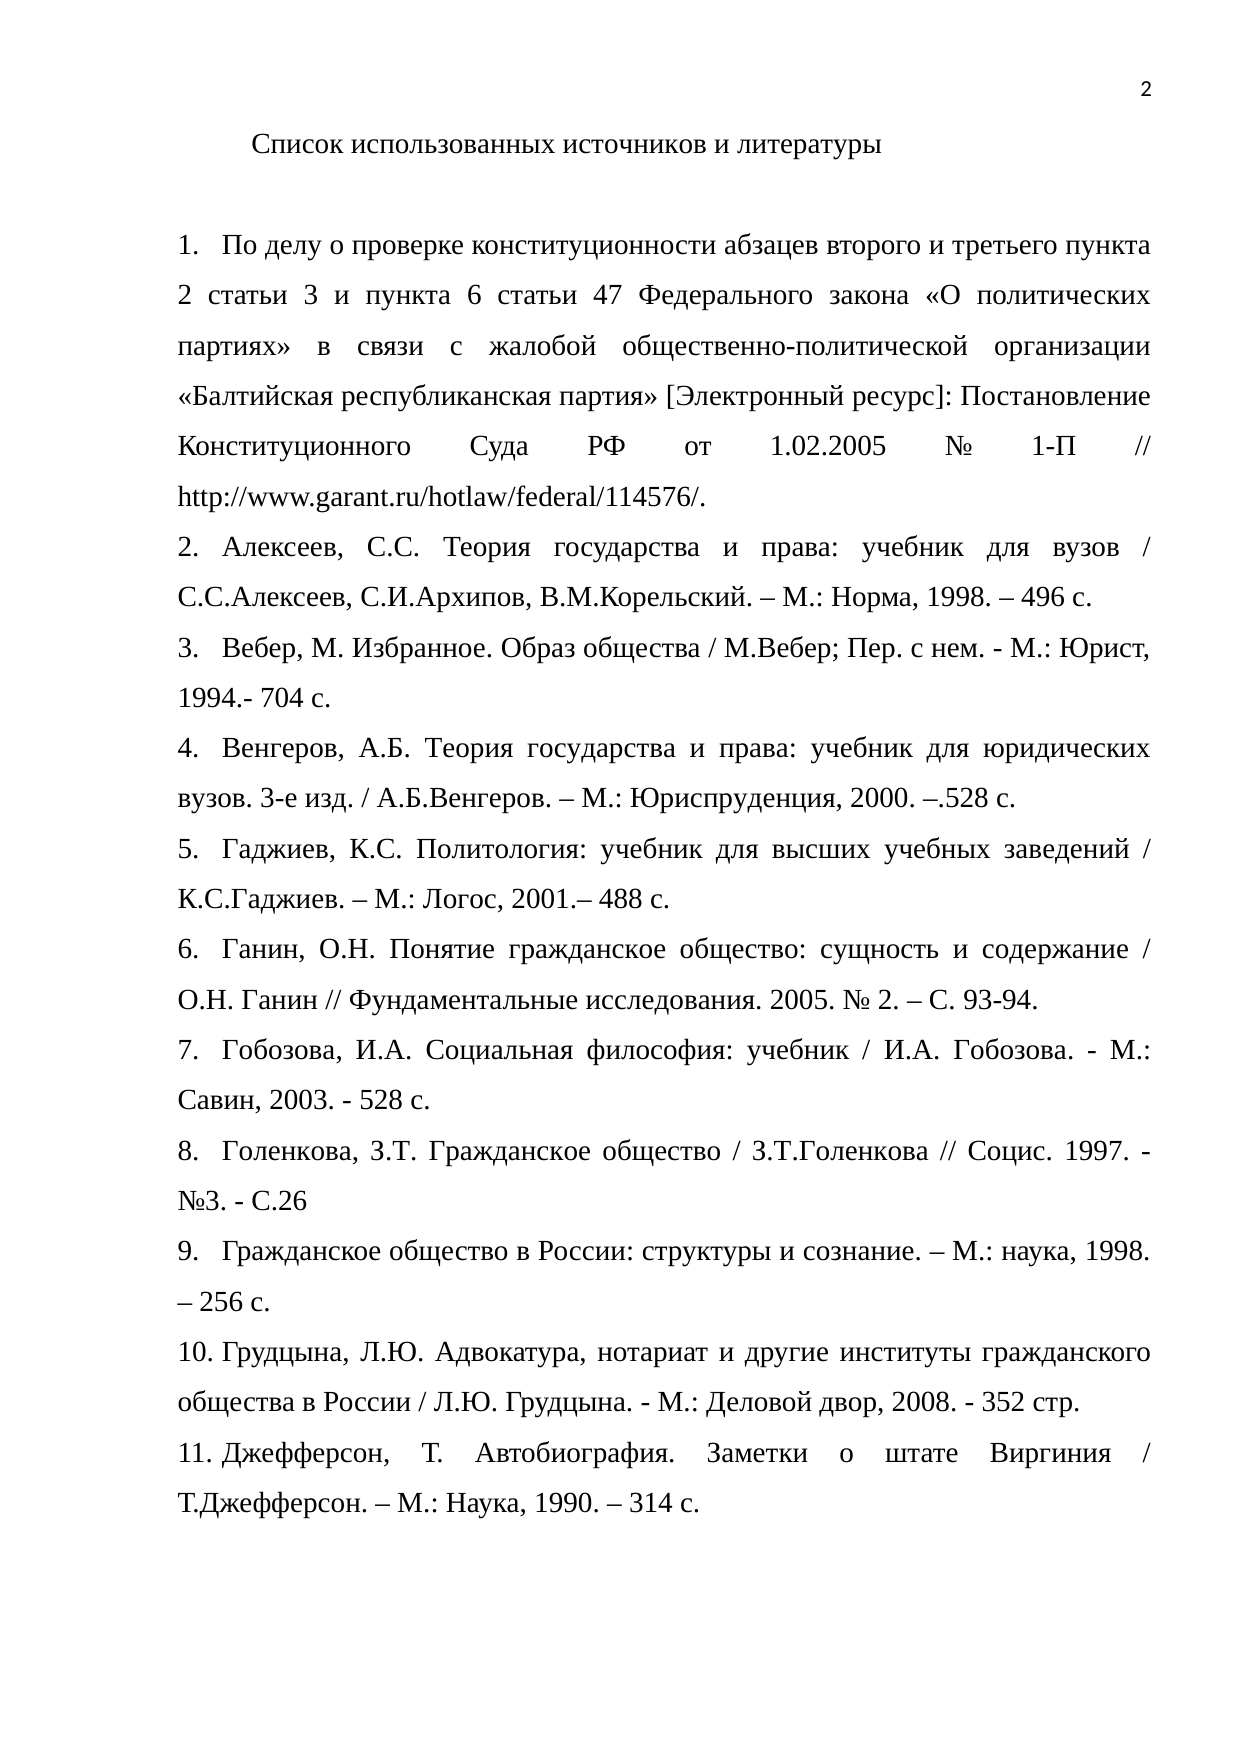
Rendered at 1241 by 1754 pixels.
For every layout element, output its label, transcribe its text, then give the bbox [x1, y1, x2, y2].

list Голенкова, З.Т. Гражданское общество / З.Т.Голенкова // Социс. 1997. - №3. - С.26 [177, 1133, 1152, 1217]
subtitle По делу о проверке конституционности абзацев второго и третьего пункта 2 статьи 3 и пункта 6 статьи 47 Федерального закона «О политических партиях» в связи с жалобой общественно-политической организации «Балтийская республиканская партия» [Электронный ресурс]: Постановление Конституционного Суда РФ от 1.02.2005 № 1-П // http://www.garant.ru/hotlaw/federal/114576/. [177, 227, 1152, 512]
list Гаджиев, К.С. Политология: учебник для высших учебных заведений / К.С.Гаджиев. – М.: Логос, 2001.– 488 с. [177, 831, 1152, 915]
subtitle Гражданское общество в России: структуры и сознание. – М.: наука, 1998. – 256 с. [177, 1233, 1152, 1317]
list Венгеров, А.Б. Теория государства и права: учебник для юридических вузов. 3-е изд. / А.Б.Венгеров. – М.: Юриспруденция, 2000. –.528 с. [177, 730, 1152, 814]
subtitle Грудцына, Л.Ю. Адвокатура, нотариат и другие институты гражданского общества в России / Л.Ю. Грудцына. - М.: Деловой двор, 2008. - 352 стр. [177, 1334, 1152, 1418]
subtitle Джефферсон, Т. Автобиография. Заметки о штате Виргиния / Т.Джефферсон. – М.: Наука, 1990. – 314 с. [177, 1435, 1152, 1518]
list Гобозова, И.А. Социальная философия: учебник / И.А. Гобозова. - М.: Савин, 2003. - 528 с. [177, 1032, 1152, 1116]
list Ганин, О.Н. Понятие гражданское общество: сущность и содержание / О.Н. Ганин // Фундаментальные исследования. 2005. № 2. – С. 93-94. [177, 932, 1152, 1015]
text Список использованных источников и литературы [177, 127, 1152, 160]
subtitle Вебер, М. Избранное. Образ общества / М.Вебер; Пер. с нем. - М.: Юрист, 1994.- 704 с. [177, 630, 1152, 713]
subtitle Алексеев, С.С. Теория государства и права: учебник для вузов / С.С.Алексеев, С.И.Архипов, В.М.Корельский. – М.: Норма, 1998. – 496 с. [177, 529, 1152, 613]
